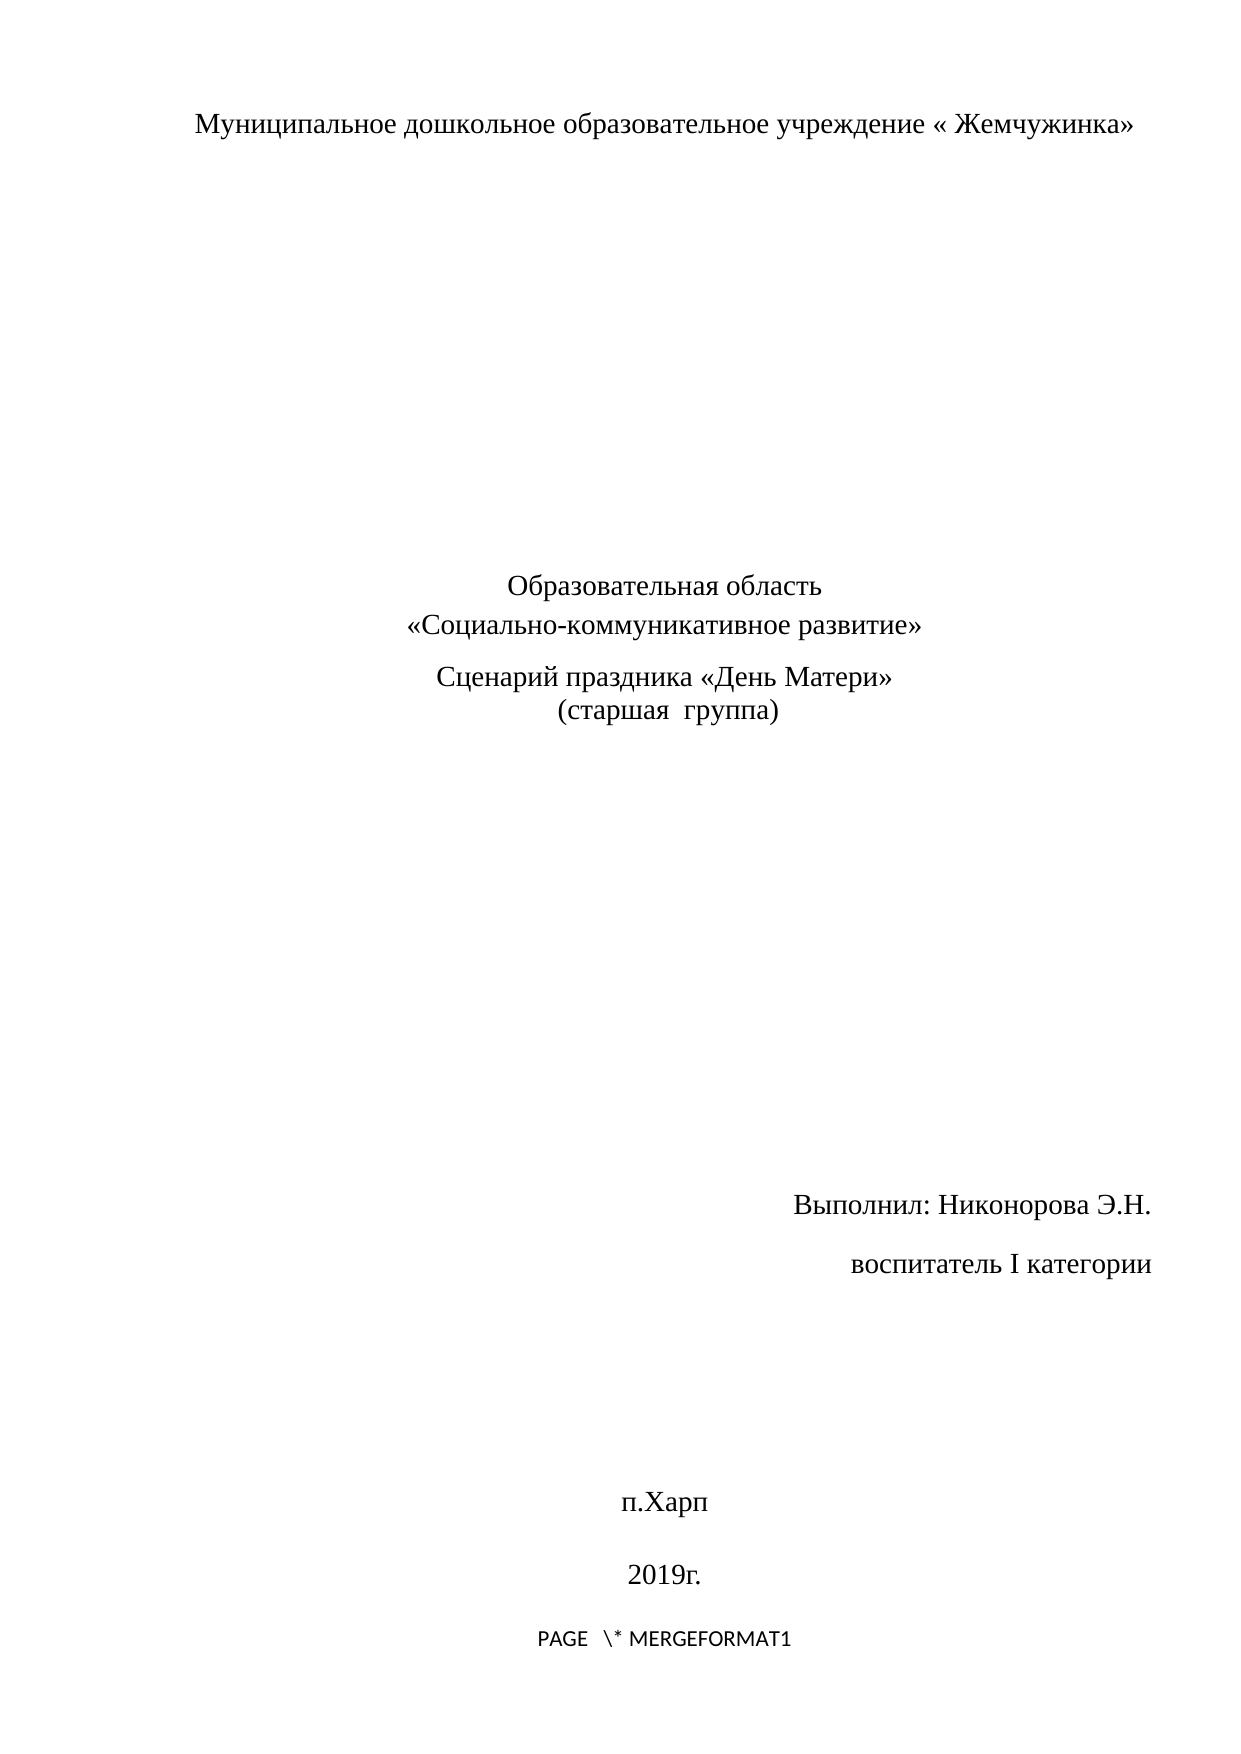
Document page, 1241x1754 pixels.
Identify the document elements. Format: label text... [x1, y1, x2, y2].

text 2019г. [177, 1543, 1152, 1590]
text Выполнил: Никонорова Э.Н. [177, 1187, 1152, 1221]
text воспитатель I категории [177, 1247, 1152, 1280]
text «Социально-коммуникативное развитие» [177, 607, 1152, 641]
text Образовательная область [177, 568, 1152, 602]
text п.Харп [177, 1484, 1152, 1518]
text Сценарий праздника «День Матери» [177, 646, 1152, 692]
text (старшая группа) [177, 692, 1152, 726]
text Муниципальное дошкольное образовательное учреждение « Жемчужинка» [177, 106, 1152, 139]
